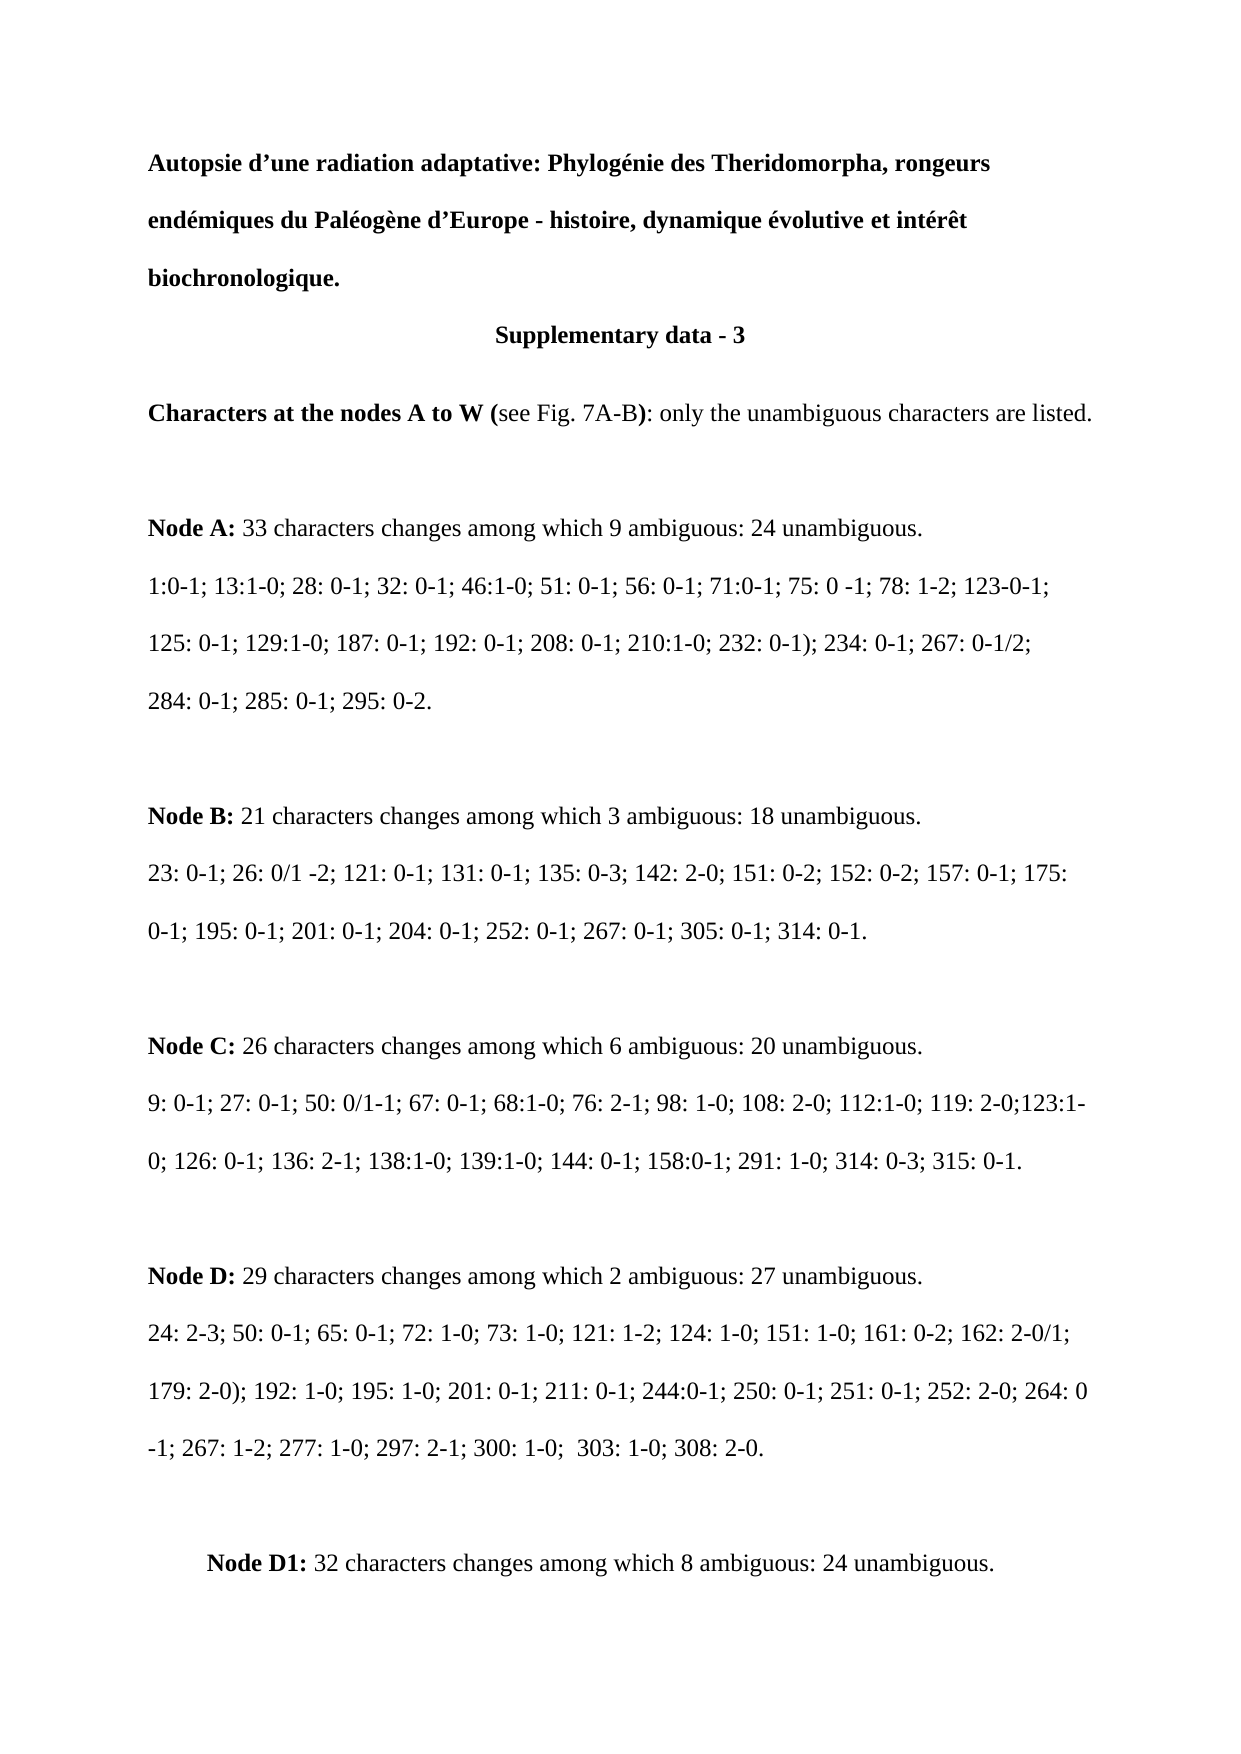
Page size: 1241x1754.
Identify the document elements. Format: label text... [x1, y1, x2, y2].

text 24: 2-3; 50: 0-1; 65: 0-1; 72: 1-0; 73: 1-0; 121: 1-2; 124: 1-0; 151: 1-0; 161: 0-2; 162: 2-0/1; 179: 2-0); 192: 1-0; 195: 1-0; 201: 0-1; 211: 0-1; 244:0-1; 250: 0-1; 251: 0-1; 252: 2-0; 264: 0 -1; 267: 1-2; 277: 1-0; 297: 2-1; 300: 1-0; 303: 1-0; 308: 2-0. [148, 1318, 1093, 1462]
text Autopsie d’une radiation adaptative: Phylogénie des Theridomorpha, rongeurs endémiques du Paléogène d’Europe - histoire, dynamique évolutive et intérêt biochronologique. [148, 148, 1093, 291]
text Node A: 33 characters changes among which 9 ambiguous: 24 unambiguous. [148, 513, 1093, 542]
text Supplementary data - 3 [148, 320, 1093, 349]
text 284: 0-1; 285: 0-1; 295: 0-2. [148, 686, 1093, 715]
text 1:0-1; 13:1-0; 28: 0-1; 32: 0-1; 46:1-0; 51: 0-1; 56: 0-1; 71:0-1; 75: 0 -1; 78: 1-2; 123-0-1; 125: 0-1; 129:1-0; 187: 0-1; 192: 0-1; 208: 0-1; 210:1-0; 232: 0-1); 234: 0-1; 267: 0-1/2; [148, 571, 1093, 657]
text Characters at the nodes A to W (see Fig. 7A-B): only the unambiguous characters are listed. [148, 398, 1093, 427]
text Node C: 26 characters changes among which 6 ambiguous: 20 unambiguous. [148, 1031, 1093, 1060]
text Node D1: 32 characters changes among which 8 ambiguous: 24 unambiguous. [207, 1548, 1093, 1577]
text Node B: 21 characters changes among which 3 ambiguous: 18 unambiguous. [148, 801, 1093, 830]
text 23: 0-1; 26: 0/1 -2; 121: 0-1; 131: 0-1; 135: 0-3; 142: 2-0; 151: 0-2; 152: 0-2; 157: 0-1; 175: 0-1; 195: 0-1; 201: 0-1; 204: 0-1; 252: 0-1; 267: 0-1; 305: 0-1; 314: 0-1. [148, 858, 1093, 945]
text 9: 0-1; 27: 0-1; 50: 0/1-1; 67: 0-1; 68:1-0; 76: 2-1; 98: 1-0; 108: 2-0; 112:1-0; 119: 2-0;123:1-0; 126: 0-1; 136: 2-1; 138:1-0; 139:1-0; 144: 0-1; 158:0-1; 291: 1-0; 314: 0-3; 315: 0-1. [148, 1088, 1093, 1175]
text Node D: 29 characters changes among which 2 ambiguous: 27 unambiguous. [148, 1261, 1093, 1290]
